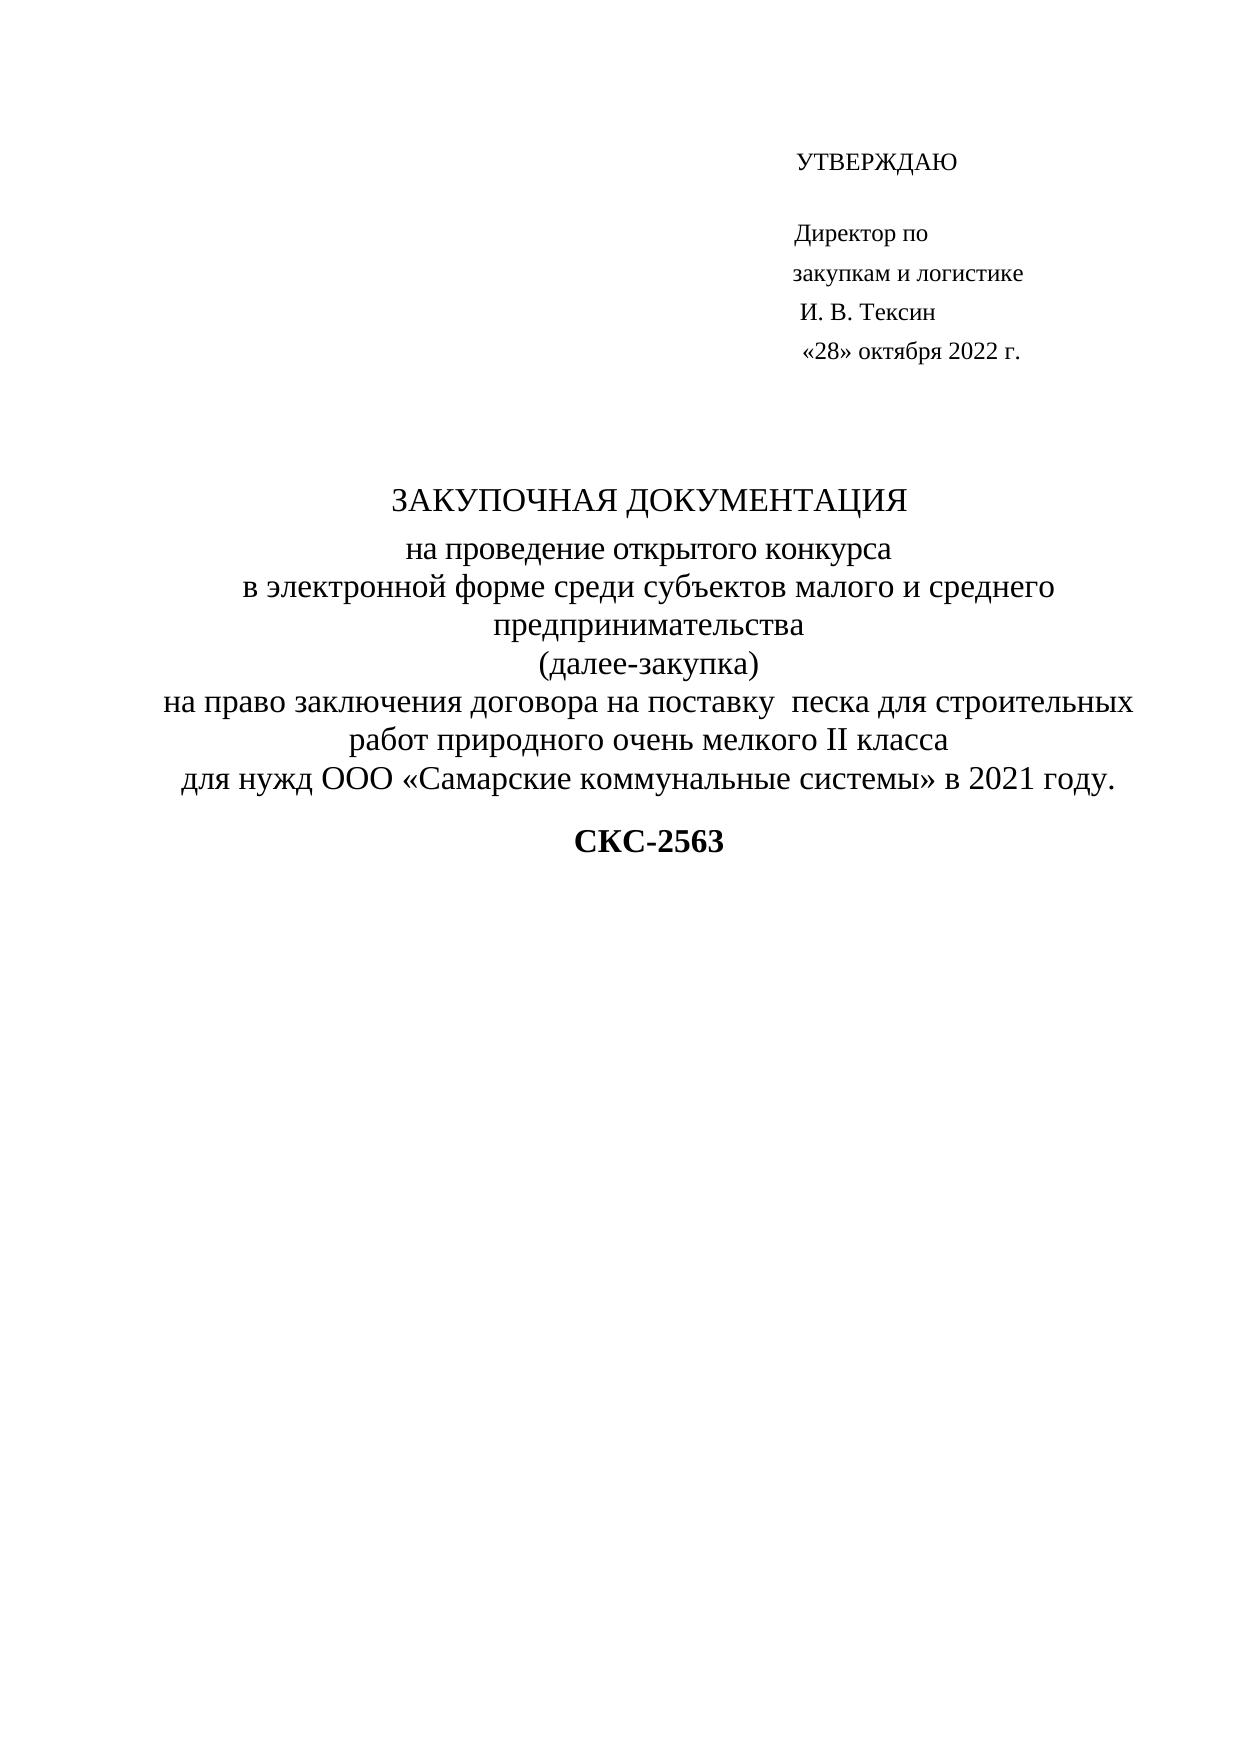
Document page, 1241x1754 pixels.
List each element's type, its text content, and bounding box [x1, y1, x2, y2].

text СКС-2563 [131, 821, 1166, 860]
text «28» октября 2022 г. [796, 336, 1168, 365]
text ЗАКУПОЧНАЯ ДОКУМЕНТАЦИЯ [131, 480, 1168, 518]
text УТВЕРЖДАЮ [796, 147, 1168, 175]
text закупкам и логистике [131, 258, 1166, 287]
text (далее-закупка) [131, 643, 1166, 681]
text на право заключения договора на поставку песка для строительных работ природного очень мелкого II класса [131, 681, 1166, 758]
text в электронной форме среди субъектов малого и среднего предпринимательства [131, 566, 1166, 643]
text Директор по [131, 218, 1166, 247]
text И. В. Тексин [131, 297, 1166, 326]
text на проведение открытого конкурса [131, 528, 1166, 566]
text для нужд ООО «Самарские коммунальные системы» в 2021 году. [131, 758, 1166, 796]
